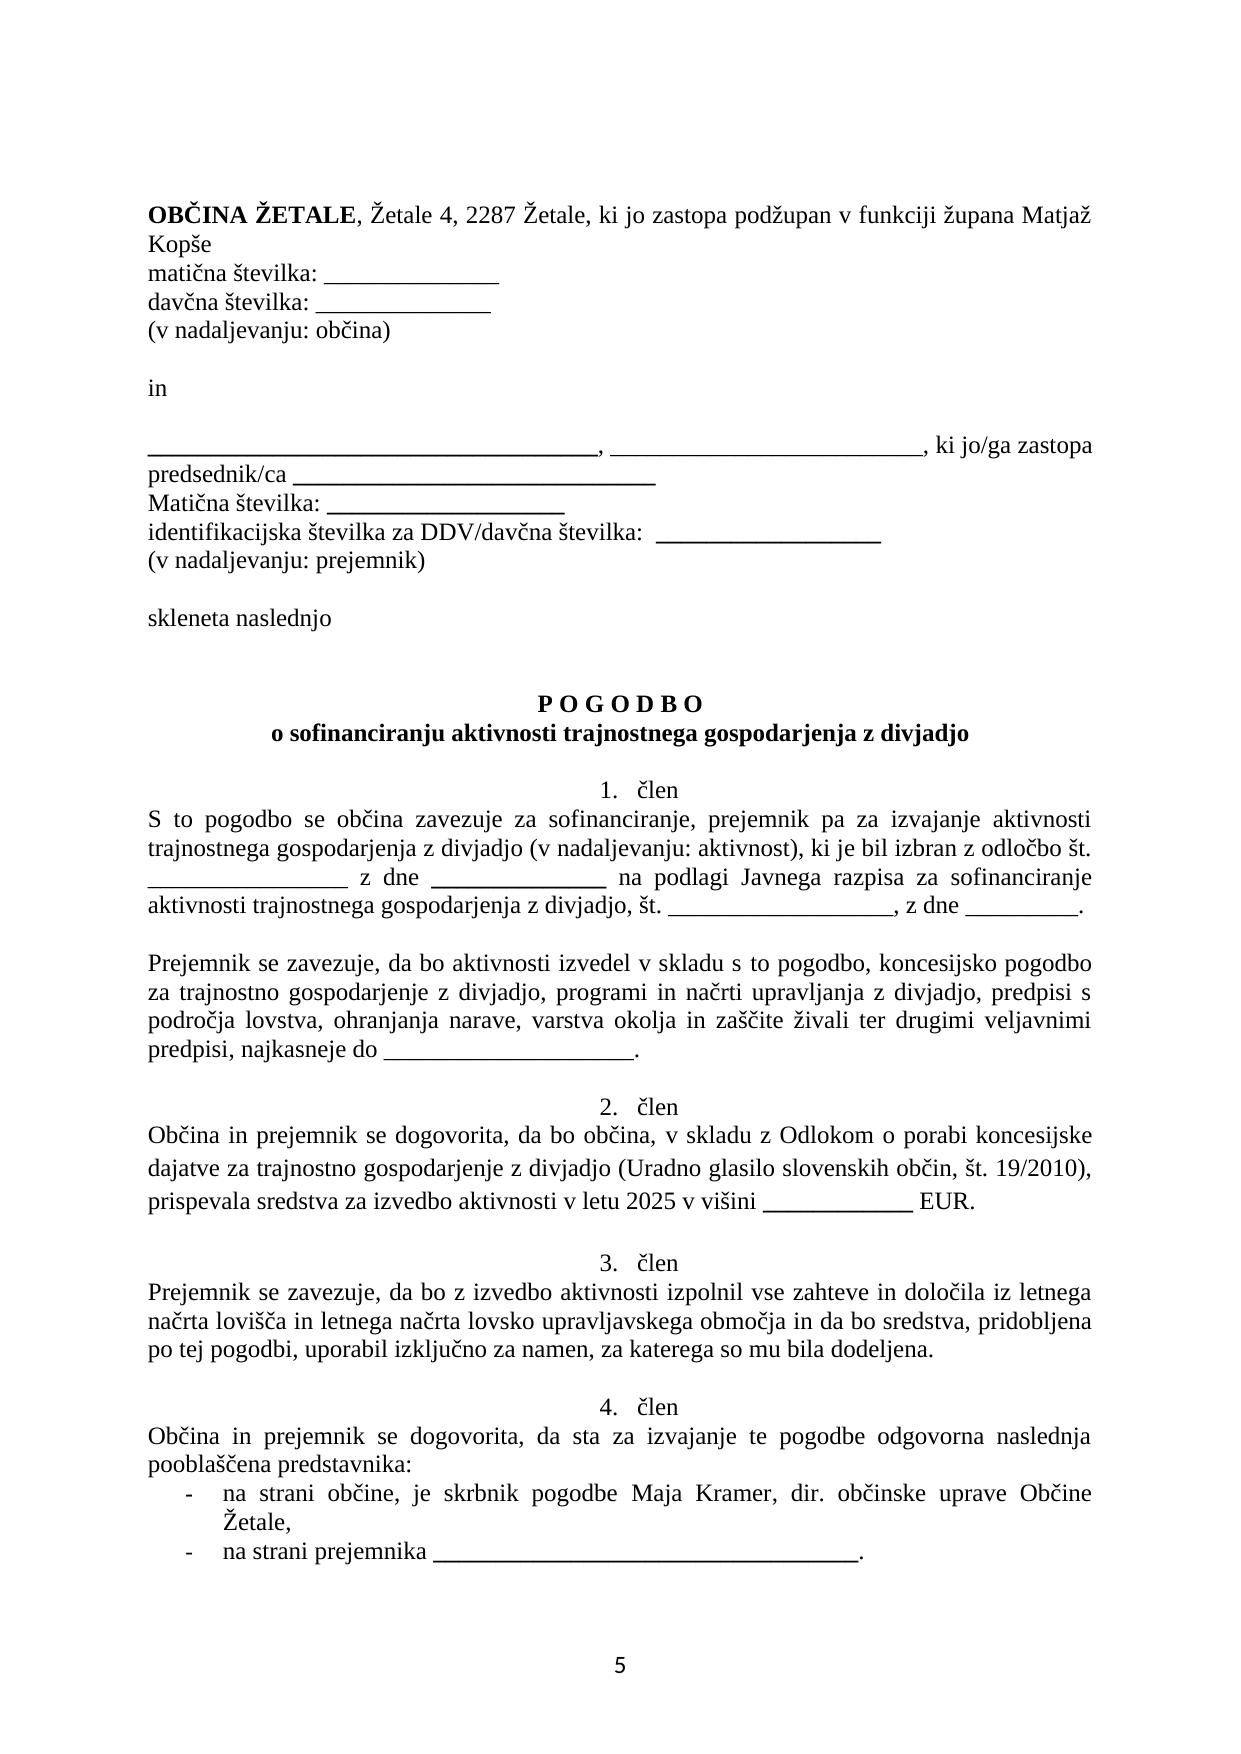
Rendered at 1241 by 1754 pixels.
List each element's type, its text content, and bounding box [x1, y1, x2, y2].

text davčna številka: ______________ [148, 287, 1092, 315]
list člen [185, 1092, 1092, 1120]
list člen [185, 1248, 1092, 1277]
text ____________________________________, _________________________, ki jo/ga zastopa predsednik/ca _____________________________ [148, 430, 1092, 488]
text Prejemnik se zavezuje, da bo z izvedbo aktivnosti izpolnil vse zahteve in določila iz letnega načrta lovišča in letnega načrta lovsko upravljavskega območja in da bo sredstva, pridobljena po tej pogodbi, uporabil izključno za namen, za katerega so mu bila dodeljena. [148, 1277, 1092, 1363]
list na strani prejemnika __________________________________. [185, 1536, 1092, 1564]
text Matična številka: ___________________ [148, 488, 1092, 517]
list člen [185, 1392, 1092, 1421]
text P O G O D B O [148, 689, 1092, 718]
text Prejemnik se zavezuje, da bo aktivnosti izvedel v skladu s to pogodbo, koncesijsko pogodbo za trajnostno gospodarjenje z divjadjo, programi in načrti upravljanja z divjadjo, predpisi s področja lovstva, ohranjanja narave, varstva okolja in zaščite živali ter drugimi veljavnimi predpisi, najkasneje do ____________________. [148, 948, 1092, 1063]
text (v nadaljevanju: občina) [148, 315, 1092, 344]
text OBČINA ŽETALE, Žetale 4, 2287 Žetale, ki jo zastopa podžupan v funkciji župana Matjaž Kopše [148, 200, 1092, 258]
text (v nadaljevanju: prejemnik) [148, 545, 1092, 574]
text S to pogodbo se občina zavezuje za sofinanciranje, prejemnik pa za izvajanje aktivnosti trajnostnega gospodarjenja z divjadjo (v nadaljevanju: aktivnost), ki je bil izbran z odločbo št. ________________ z dne ______________ na podlagi Javnega razpisa za sofinanciranje aktivnosti trajnostnega gospodarjenja z divjadjo, št. __________________, z dne _________. [148, 804, 1092, 919]
text identifikacijska številka za DDV/davčna številka: __________________ [148, 517, 1092, 545]
list člen [185, 775, 1092, 804]
text o sofinanciranju aktivnosti trajnostnega gospodarjenja z divjadjo [148, 718, 1092, 747]
text in [148, 373, 1092, 402]
text matična številka: ______________ [148, 258, 1092, 287]
list na strani občine, je skrbnik pogodbe Maja Kramer, dir. občinske uprave Občine Žetale, [185, 1478, 1092, 1536]
text Občina in prejemnik se dogovorita, da bo občina, v skladu z Odlokom o porabi koncesijske dajatve za trajnostno gospodarjenje z divjadjo (Uradno glasilo slovenskih občin, št. 19/2010), prispevala sredstva za izvedbo aktivnosti v letu 2025 v višini ____________ EUR. [148, 1120, 1092, 1215]
text Občina in prejemnik se dogovorita, da sta za izvajanje te pogodbe odgovorna naslednja pooblaščena predstavnika: [148, 1421, 1092, 1478]
text skleneta naslednjo [148, 603, 1092, 632]
